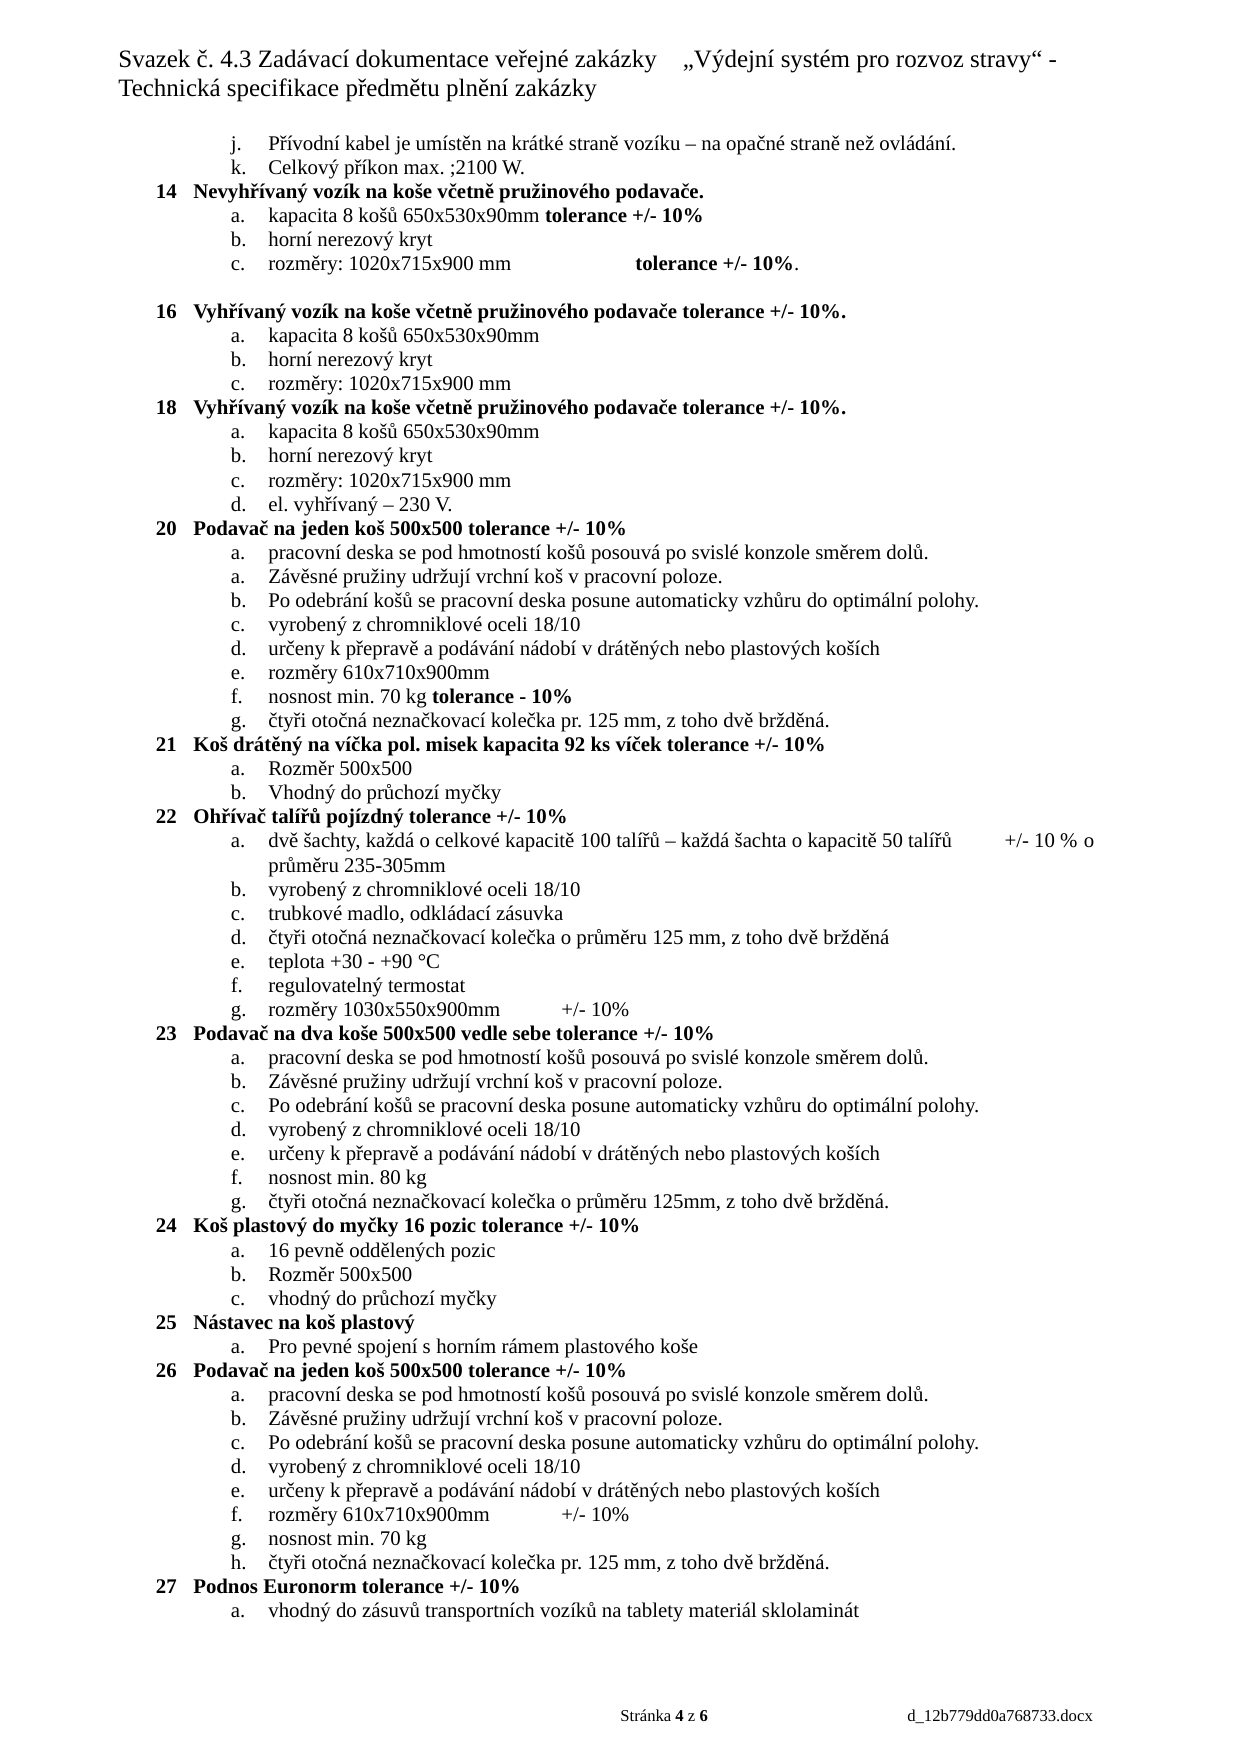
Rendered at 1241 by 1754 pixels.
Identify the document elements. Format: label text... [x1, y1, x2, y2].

list Podavač na dva koše 500x500 vedle sebe tolerance +/- 10% [156, 1021, 1122, 1045]
list kapacita 8 košů 650x530x90mm [231, 323, 1122, 347]
list Vhodný do průchozí myčky [231, 780, 1122, 804]
list Po odebrání košů se pracovní deska posune automaticky vzhůru do optimální polohy. [231, 588, 1122, 612]
list Po odebrání košů se pracovní deska posune automaticky vzhůru do optimální polohy. [231, 1093, 1122, 1117]
list Vyhřívaný vozík na koše včetně pružinového podavače tolerance +/- 10%. [156, 299, 1122, 323]
list horní nerezový kryt [231, 347, 1122, 371]
list el. vyhřívaný – 230 V. [231, 492, 1122, 516]
list Koš plastový do myčky 16 pozic tolerance +/- 10% [156, 1213, 1122, 1237]
list Nevyhřívaný vozík na koše včetně pružinového podavače. [156, 179, 1122, 203]
list rozměry 1030x550x900mm +/- 10% [231, 997, 1122, 1021]
list rozměry: 1020x715x900 mm [231, 467, 1122, 492]
list horní nerezový kryt [231, 227, 1122, 251]
list rozměry: 1020x715x900 mm [231, 371, 1122, 395]
list 16 pevně oddělených pozic [231, 1237, 1122, 1262]
list Pro pevné spojení s horním rámem plastového koše [231, 1334, 1122, 1358]
list určeny k přepravě a podávání nádobí v drátěných nebo plastových koších [231, 1478, 1122, 1502]
list pracovní deska se pod hmotností košů posouvá po svislé konzole směrem dolů. [231, 1382, 1122, 1406]
list čtyři otočná neznačkovací kolečka o průměru 125mm, z toho dvě bržděná. [231, 1189, 1122, 1213]
list nosnost min. 70 kg tolerance - 10% [231, 684, 1122, 708]
list čtyři otočná neznačkovací kolečka o průměru 125 mm, z toho dvě bržděná [231, 925, 1122, 949]
list určeny k přepravě a podávání nádobí v drátěných nebo plastových koších [231, 1141, 1122, 1165]
list pracovní deska se pod hmotností košů posouvá po svislé konzole směrem dolů. [231, 1045, 1122, 1069]
list Závěsné pružiny udržují vrchní koš v pracovní poloze. [231, 564, 1122, 588]
list pracovní deska se pod hmotností košů posouvá po svislé konzole směrem dolů. [231, 540, 1122, 564]
list určeny k přepravě a podávání nádobí v drátěných nebo plastových koších [231, 636, 1122, 660]
list Rozměr 500x500 [231, 756, 1122, 780]
list vhodný do průchozí myčky [231, 1286, 1122, 1310]
list kapacita 8 košů 650x530x90mm [231, 419, 1122, 443]
list Nástavec na koš plastový [156, 1310, 1122, 1334]
list teplota +30 - +90 °C [231, 949, 1122, 973]
list kapacita 8 košů 650x530x90mm tolerance +/- 10% [231, 203, 1122, 227]
list rozměry: 1020x715x900 mm tolerance +/- 10%. [231, 251, 1122, 275]
list Přívodní kabel je umístěn na krátké straně vozíku – na opačné straně než ovládání. [231, 131, 1122, 155]
list dvě šachty, každá o celkové kapacitě 100 talířů – každá šachta o kapacitě 50 talířů +/- 10 % o průměru 235-305mm [231, 828, 1122, 877]
list Po odebrání košů se pracovní deska posune automaticky vzhůru do optimální polohy. [231, 1430, 1122, 1454]
list regulovatelný termostat [231, 973, 1122, 997]
list Podavač na jeden koš 500x500 tolerance +/- 10% [156, 516, 1122, 540]
list horní nerezový kryt [231, 443, 1122, 467]
list vhodný do zásuvů transportních vozíků na tablety materiál sklolaminát [231, 1598, 1122, 1622]
list Rozměr 500x500 [231, 1262, 1122, 1286]
list Závěsné pružiny udržují vrchní koš v pracovní poloze. [231, 1406, 1122, 1430]
list nosnost min. 70 kg [231, 1526, 1122, 1550]
list Podnos Euronorm tolerance +/- 10% [156, 1574, 1122, 1598]
list rozměry 610x710x900mm +/- 10% [231, 1502, 1122, 1526]
list nosnost min. 80 kg [231, 1165, 1122, 1189]
list vyrobený z chromniklové oceli 18/10 [231, 612, 1122, 636]
list vyrobený z chromniklové oceli 18/10 [231, 1454, 1122, 1478]
list Celkový příkon max. ;2100 W. [231, 155, 1122, 179]
list vyrobený z chromniklové oceli 18/10 [231, 877, 1122, 901]
list Koš drátěný na víčka pol. misek kapacita 92 ks víček tolerance +/- 10% [156, 732, 1122, 756]
list Závěsné pružiny udržují vrchní koš v pracovní poloze. [231, 1069, 1122, 1093]
list čtyři otočná neznačkovací kolečka pr. 125 mm, z toho dvě bržděná. [231, 708, 1122, 732]
list Ohřívač talířů pojízdný tolerance +/- 10% [156, 804, 1122, 828]
list rozměry 610x710x900mm [231, 660, 1122, 684]
list Vyhřívaný vozík na koše včetně pružinového podavače tolerance +/- 10%. [156, 395, 1122, 419]
list trubkové madlo, odkládací zásuvka [231, 901, 1122, 925]
list vyrobený z chromniklové oceli 18/10 [231, 1117, 1122, 1141]
list čtyři otočná neznačkovací kolečka pr. 125 mm, z toho dvě bržděná. [231, 1550, 1122, 1574]
list Podavač na jeden koš 500x500 tolerance +/- 10% [156, 1358, 1122, 1382]
